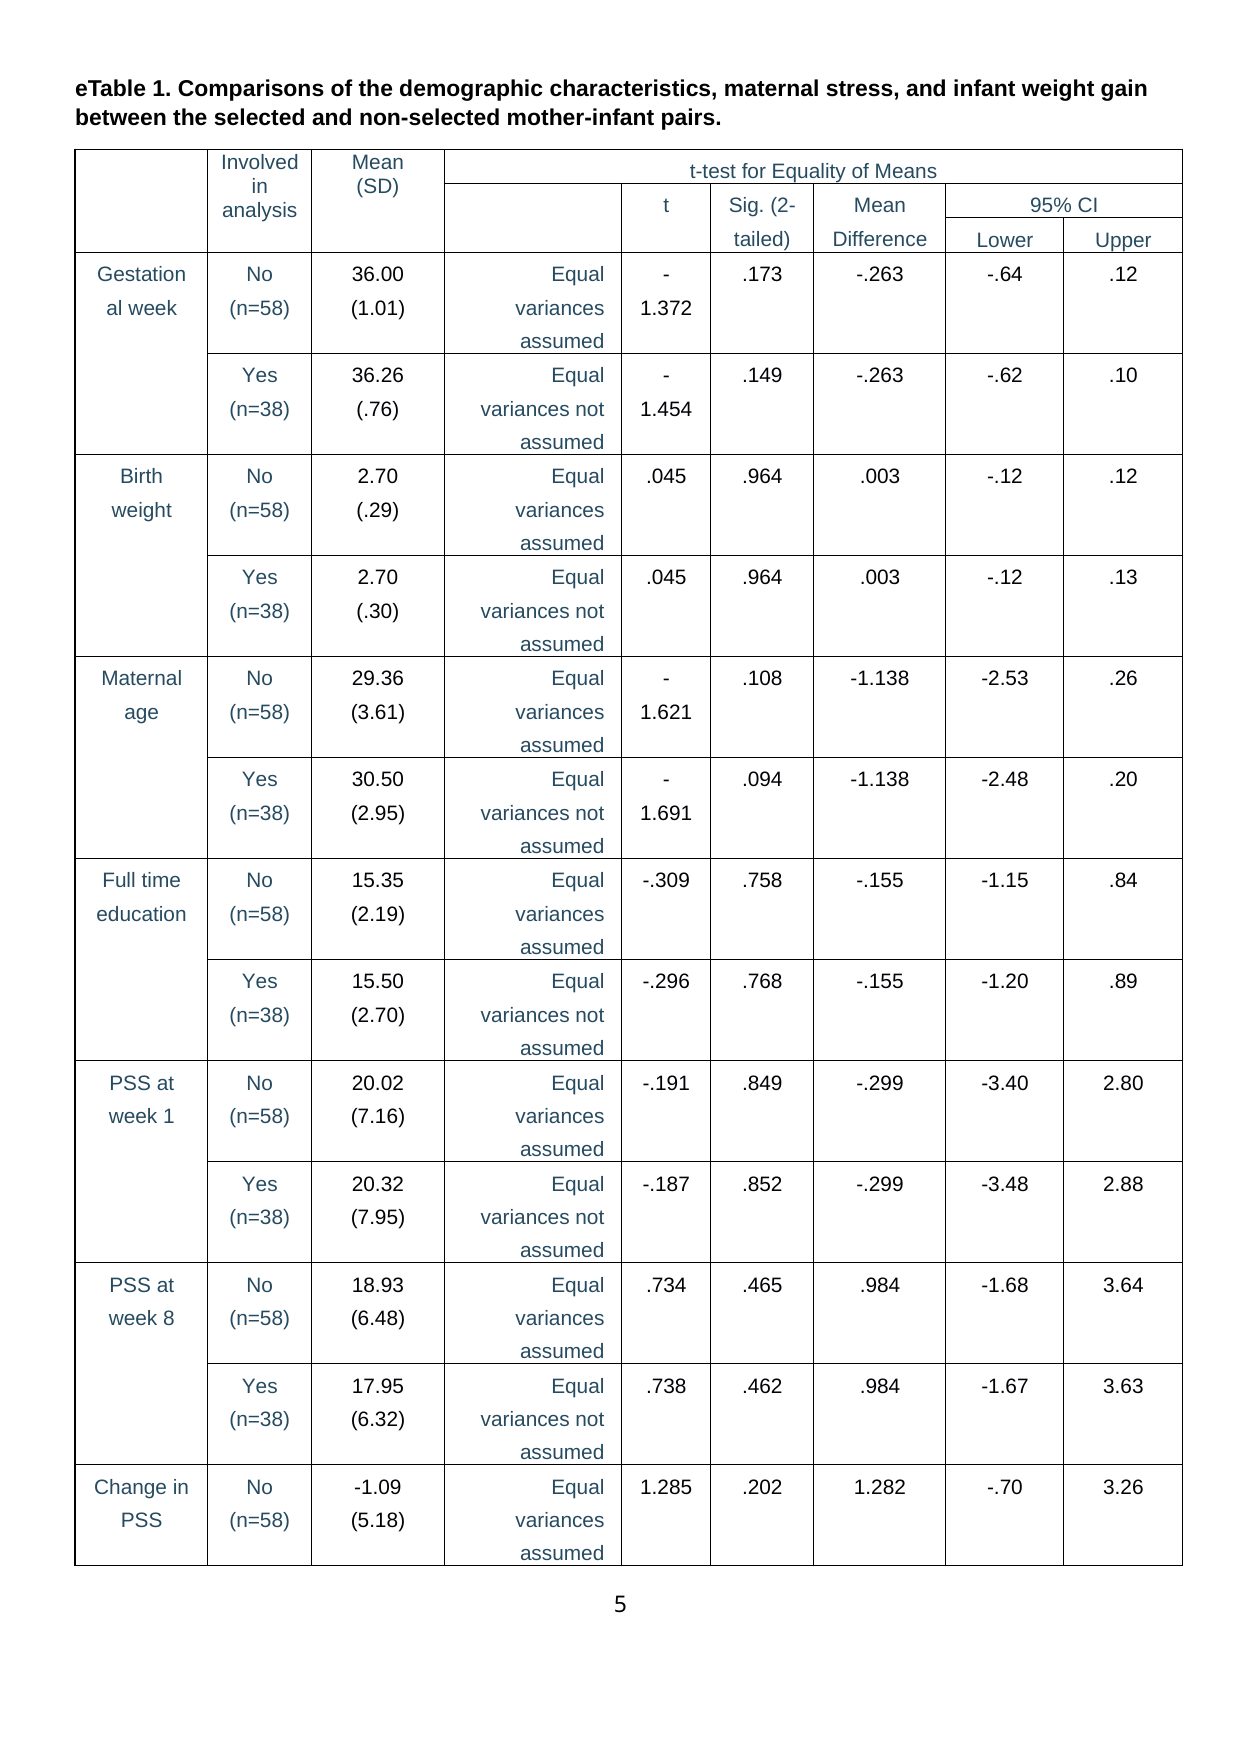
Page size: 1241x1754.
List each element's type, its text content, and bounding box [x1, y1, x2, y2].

table_cell -.263 [814, 354, 945, 454]
table_cell No (n=58) [208, 1465, 311, 1565]
table_cell 20.32 (7.95) [312, 1162, 444, 1262]
table_cell -1.691 [622, 758, 710, 858]
table_cell Equal variances assumed [445, 1263, 621, 1363]
table_cell .84 [1064, 859, 1182, 959]
table_cell Change in PSS [76, 1465, 207, 1565]
table_cell No (n=58) [208, 657, 311, 757]
table_cell .89 [1064, 960, 1182, 1060]
table_cell .852 [711, 1162, 813, 1262]
table_cell No (n=58) [208, 859, 311, 959]
table_cell -1.621 [622, 657, 710, 757]
table_header Mean (SD) [312, 150, 444, 252]
table_cell -.296 [622, 960, 710, 1060]
table_cell No (n=58) [208, 1061, 311, 1161]
table_cell .758 [711, 859, 813, 959]
table_cell t [622, 184, 710, 252]
table_cell .20 [1064, 758, 1182, 858]
table_cell -1.68 [946, 1263, 1063, 1363]
table_cell .734 [622, 1263, 710, 1363]
table_cell -.299 [814, 1162, 945, 1262]
table_cell Gestational week [76, 253, 207, 454]
table_cell .964 [711, 556, 813, 656]
table_cell Yes (n=38) [208, 960, 311, 1060]
table_cell .094 [711, 758, 813, 858]
table_cell -.12 [946, 455, 1063, 555]
table_cell -.155 [814, 960, 945, 1060]
table_cell Yes (n=38) [208, 1162, 311, 1262]
table_cell 36.26 (.76) [312, 354, 444, 454]
table_cell 2.70 (.29) [312, 455, 444, 555]
table_cell -1.138 [814, 657, 945, 757]
table_cell Equal variances assumed [445, 455, 621, 555]
table_cell Equal variances assumed [445, 1061, 621, 1161]
table_cell Mean Difference [814, 184, 945, 252]
table_cell 15.50 (2.70) [312, 960, 444, 1060]
table_cell 18.93 (6.48) [312, 1263, 444, 1363]
table_cell Equal variances not assumed [445, 1364, 621, 1464]
table_cell .465 [711, 1263, 813, 1363]
table_cell No (n=58) [208, 253, 311, 353]
table_cell .202 [711, 1465, 813, 1565]
table_cell -.62 [946, 354, 1063, 454]
table_cell -2.48 [946, 758, 1063, 858]
table_cell Sig. (2-tailed) [711, 184, 813, 252]
table_cell .26 [1064, 657, 1182, 757]
table_cell .10 [1064, 354, 1182, 454]
table_cell Yes (n=38) [208, 1364, 311, 1464]
table_cell -1.454 [622, 354, 710, 454]
table_cell 1.282 [814, 1465, 945, 1565]
table_cell No (n=58) [208, 1263, 311, 1363]
table_cell Equal variances assumed [445, 657, 621, 757]
table_cell .462 [711, 1364, 813, 1464]
table_cell 2.70 (.30) [312, 556, 444, 656]
table_cell 95% CI [946, 184, 1182, 217]
table_cell -.64 [946, 253, 1063, 353]
table_cell -3.40 [946, 1061, 1063, 1161]
table_cell 2.80 [1064, 1061, 1182, 1161]
table_header Involved in analysis [208, 150, 311, 252]
table_cell [445, 184, 621, 252]
table_cell .149 [711, 354, 813, 454]
table_cell Full time education [76, 859, 207, 1060]
table_cell .173 [711, 253, 813, 353]
table_cell -1.138 [814, 758, 945, 858]
table_cell Maternal age [76, 657, 207, 858]
table_cell .003 [814, 556, 945, 656]
table_cell Equal variances assumed [445, 253, 621, 353]
table_cell -1.09 (5.18) [312, 1465, 444, 1565]
table_cell -.263 [814, 253, 945, 353]
table_cell .003 [814, 455, 945, 555]
table_cell .108 [711, 657, 813, 757]
table_cell 17.95 (6.32) [312, 1364, 444, 1464]
table_header t-test for Equality of Means [445, 150, 1182, 183]
table_cell Equal variances not assumed [445, 354, 621, 454]
table_cell No (n=58) [208, 455, 311, 555]
table_cell 2.88 [1064, 1162, 1182, 1262]
table_cell PSS at week 8 [76, 1263, 207, 1464]
table_cell .045 [622, 556, 710, 656]
table_cell -1.372 [622, 253, 710, 353]
table_cell .849 [711, 1061, 813, 1161]
table_cell .984 [814, 1263, 945, 1363]
table_cell 29.36 (3.61) [312, 657, 444, 757]
table_cell 3.64 [1064, 1263, 1182, 1363]
table_cell 20.02 (7.16) [312, 1061, 444, 1161]
table_cell Equal variances not assumed [445, 960, 621, 1060]
table_cell .738 [622, 1364, 710, 1464]
table_cell Yes (n=38) [208, 556, 311, 656]
table_cell -.12 [946, 556, 1063, 656]
table_cell 15.35 (2.19) [312, 859, 444, 959]
table_cell -1.20 [946, 960, 1063, 1060]
table_cell -3.48 [946, 1162, 1063, 1262]
table_cell .045 [622, 455, 710, 555]
table_cell .984 [814, 1364, 945, 1464]
table_cell 3.63 [1064, 1364, 1182, 1464]
table_cell 30.50 (2.95) [312, 758, 444, 858]
table_cell .768 [711, 960, 813, 1060]
table_cell Equal variances not assumed [445, 556, 621, 656]
text eTable 1. Comparisons of the demographic characteristics, maternal stress, and infant weight gain between the selected and non-selected mother-infant pairs. [75, 75, 1165, 130]
table_cell .12 [1064, 455, 1182, 555]
table_cell Birth weight [76, 455, 207, 656]
table_cell -.70 [946, 1465, 1063, 1565]
table_cell Lower [946, 218, 1063, 252]
table_cell .964 [711, 455, 813, 555]
table_cell -.187 [622, 1162, 710, 1262]
table_cell Equal variances not assumed [445, 1162, 621, 1262]
table_cell .12 [1064, 253, 1182, 353]
table_cell 3.26 [1064, 1465, 1182, 1565]
table_cell Equal variances not assumed [445, 758, 621, 858]
table_cell -.299 [814, 1061, 945, 1161]
table_cell PSS at week 1 [76, 1061, 207, 1262]
table_cell 36.00 (1.01) [312, 253, 444, 353]
table_cell .13 [1064, 556, 1182, 656]
table_cell -2.53 [946, 657, 1063, 757]
table_cell Equal variances assumed [445, 1465, 621, 1565]
table_cell -.155 [814, 859, 945, 959]
table_cell 1.285 [622, 1465, 710, 1565]
table_cell -.309 [622, 859, 710, 959]
table_cell Yes (n=38) [208, 758, 311, 858]
table_cell -1.15 [946, 859, 1063, 959]
table_cell Upper [1064, 218, 1182, 252]
table_header [76, 150, 207, 252]
table_cell -1.67 [946, 1364, 1063, 1464]
table_cell Yes (n=38) [208, 354, 311, 454]
table_cell Equal variances assumed [445, 859, 621, 959]
table_cell -.191 [622, 1061, 710, 1161]
